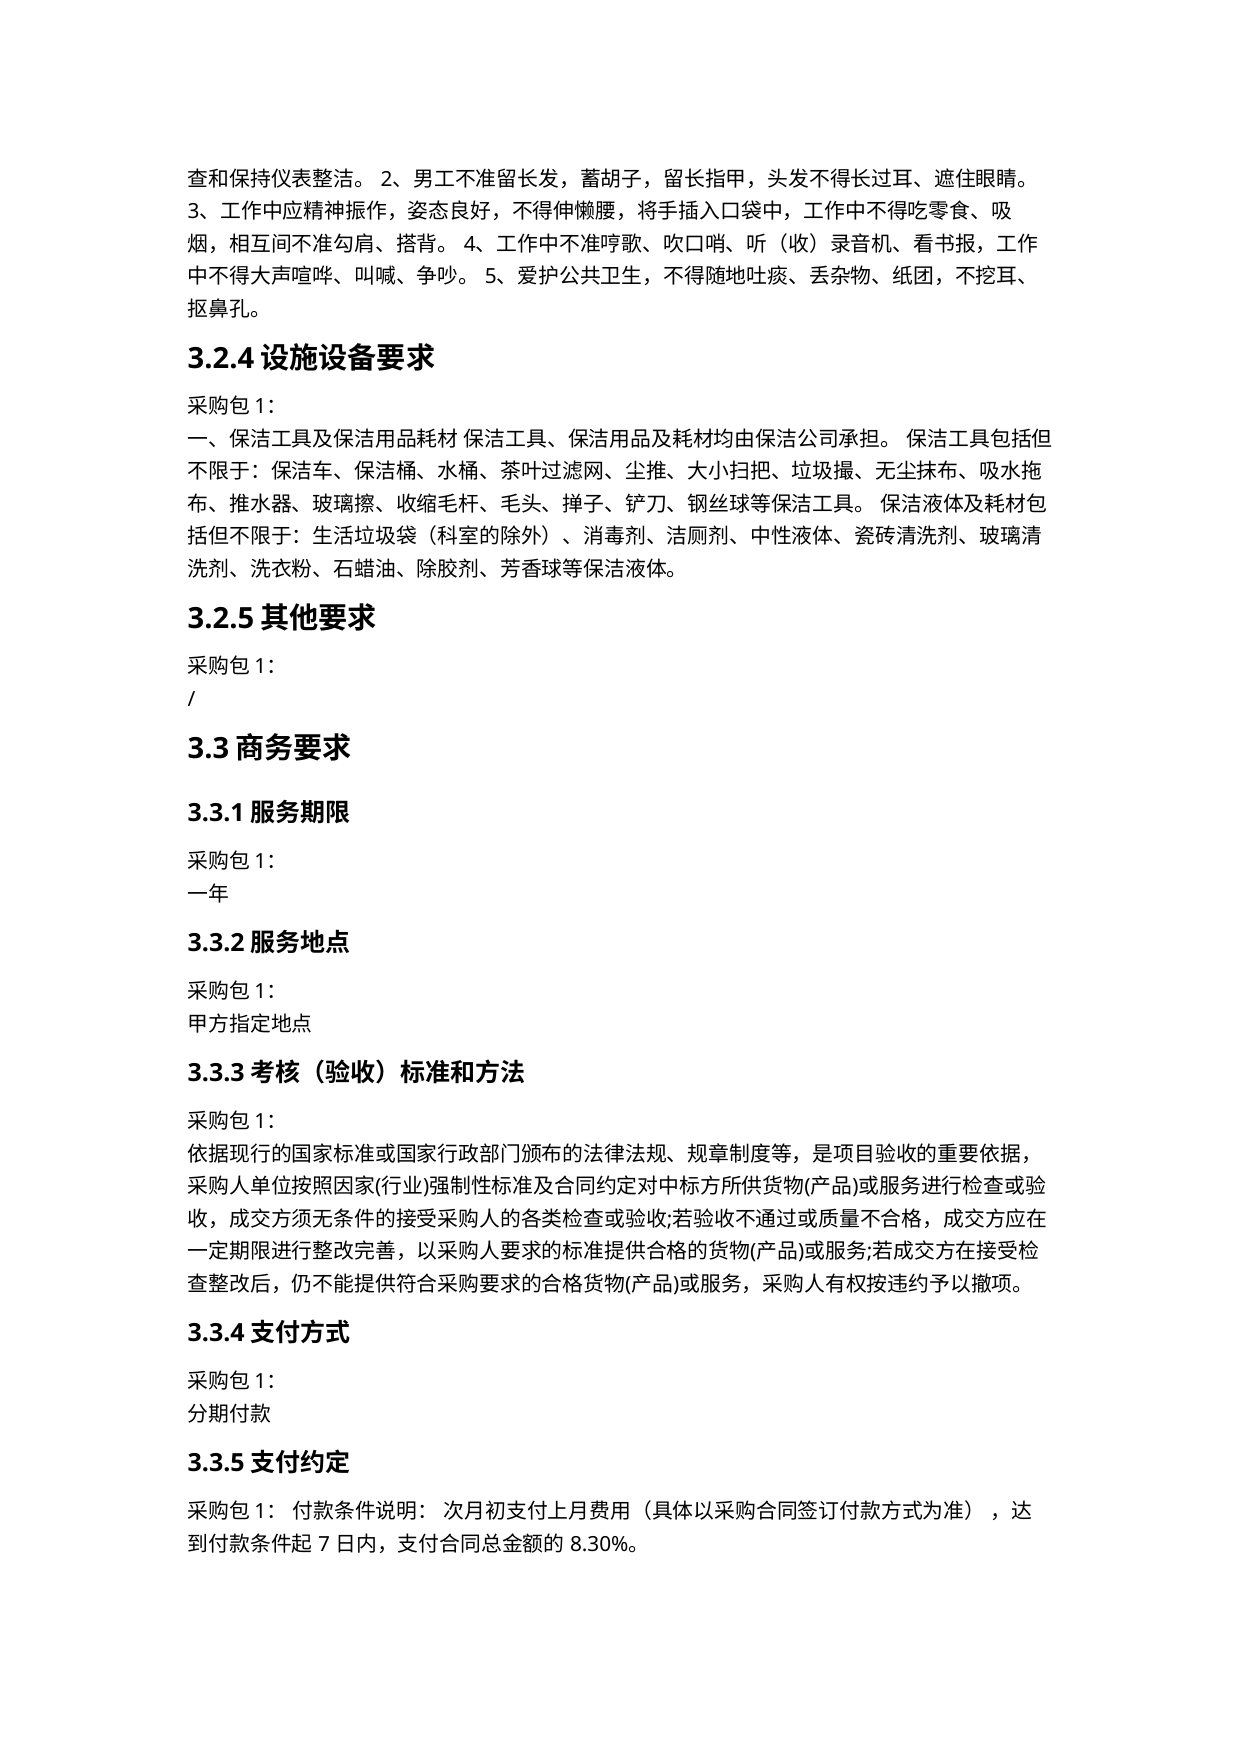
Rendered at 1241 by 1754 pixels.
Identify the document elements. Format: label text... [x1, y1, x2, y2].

text 3.2.4设施设备要求 [187, 324, 1053, 389]
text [187, 162, 1053, 324]
text 3.3.4支付方式 [187, 1299, 1053, 1364]
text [187, 1494, 1053, 1559]
text 一年 [187, 877, 1053, 909]
text 采购包1： [187, 1364, 1053, 1397]
text 采购包1： [187, 389, 1053, 422]
text 甲方指定地点 [187, 1007, 1053, 1039]
text 采购包1： [187, 649, 1053, 682]
text 采购包1： [187, 844, 1053, 877]
text 一、保洁工具及保洁用品耗材 保洁工具、保洁用品及耗材均由保洁公司承担。 保洁工具包括但不限于：保洁车、保洁桶、水桶、茶叶过滤网、尘推、大小扫把、垃圾撮、无尘抹布、吸水拖布、推水器、玻璃擦、收缩毛杆、毛头、掸子、铲刀、钢丝球等保洁工具。 保洁液体及耗材包括但不限于：生活垃圾袋（科室的除外）、消毒剂、洁厕剂、中性液体、瓷砖清洗剂、玻璃清洗剂、洗衣粉、石蜡油、除胶剂、芳香球等保洁液体。 [187, 422, 1053, 584]
text 3.3.1服务期限 [187, 779, 1053, 844]
text 3.3.2服务地点 [187, 909, 1053, 974]
text 3.2.5其他要求 [187, 584, 1053, 649]
text 分期付款 [187, 1397, 1053, 1429]
text 3.3商务要求 [187, 714, 1053, 779]
text 采购包1： [187, 974, 1053, 1007]
text 3.3.3考核（验收）标准和方法 [187, 1039, 1053, 1104]
text 依据现行的国家标准或国家行政部门颁布的法律法规、规章制度等，是项目验收的重要依据，采购人单位按照因家(行业)强制性标准及合同约定对中标方所供货物(产品)或服务进行检查或验收，成交方须无条件的接受采购人的各类检查或验收;若验收不通过或质量不合格，成交方应在一定期限进行整改完善，以采购人要求的标准提供合格的货物(产品)或服务;若成交方在接受检查整改后，仍不能提供符合采购要求的合格货物(产品)或服务，采购人有权按违约予以撤项。 [187, 1137, 1053, 1299]
text 3.3.5支付约定 [187, 1429, 1053, 1494]
text 采购包1： [187, 1104, 1053, 1137]
text / [187, 682, 1053, 714]
